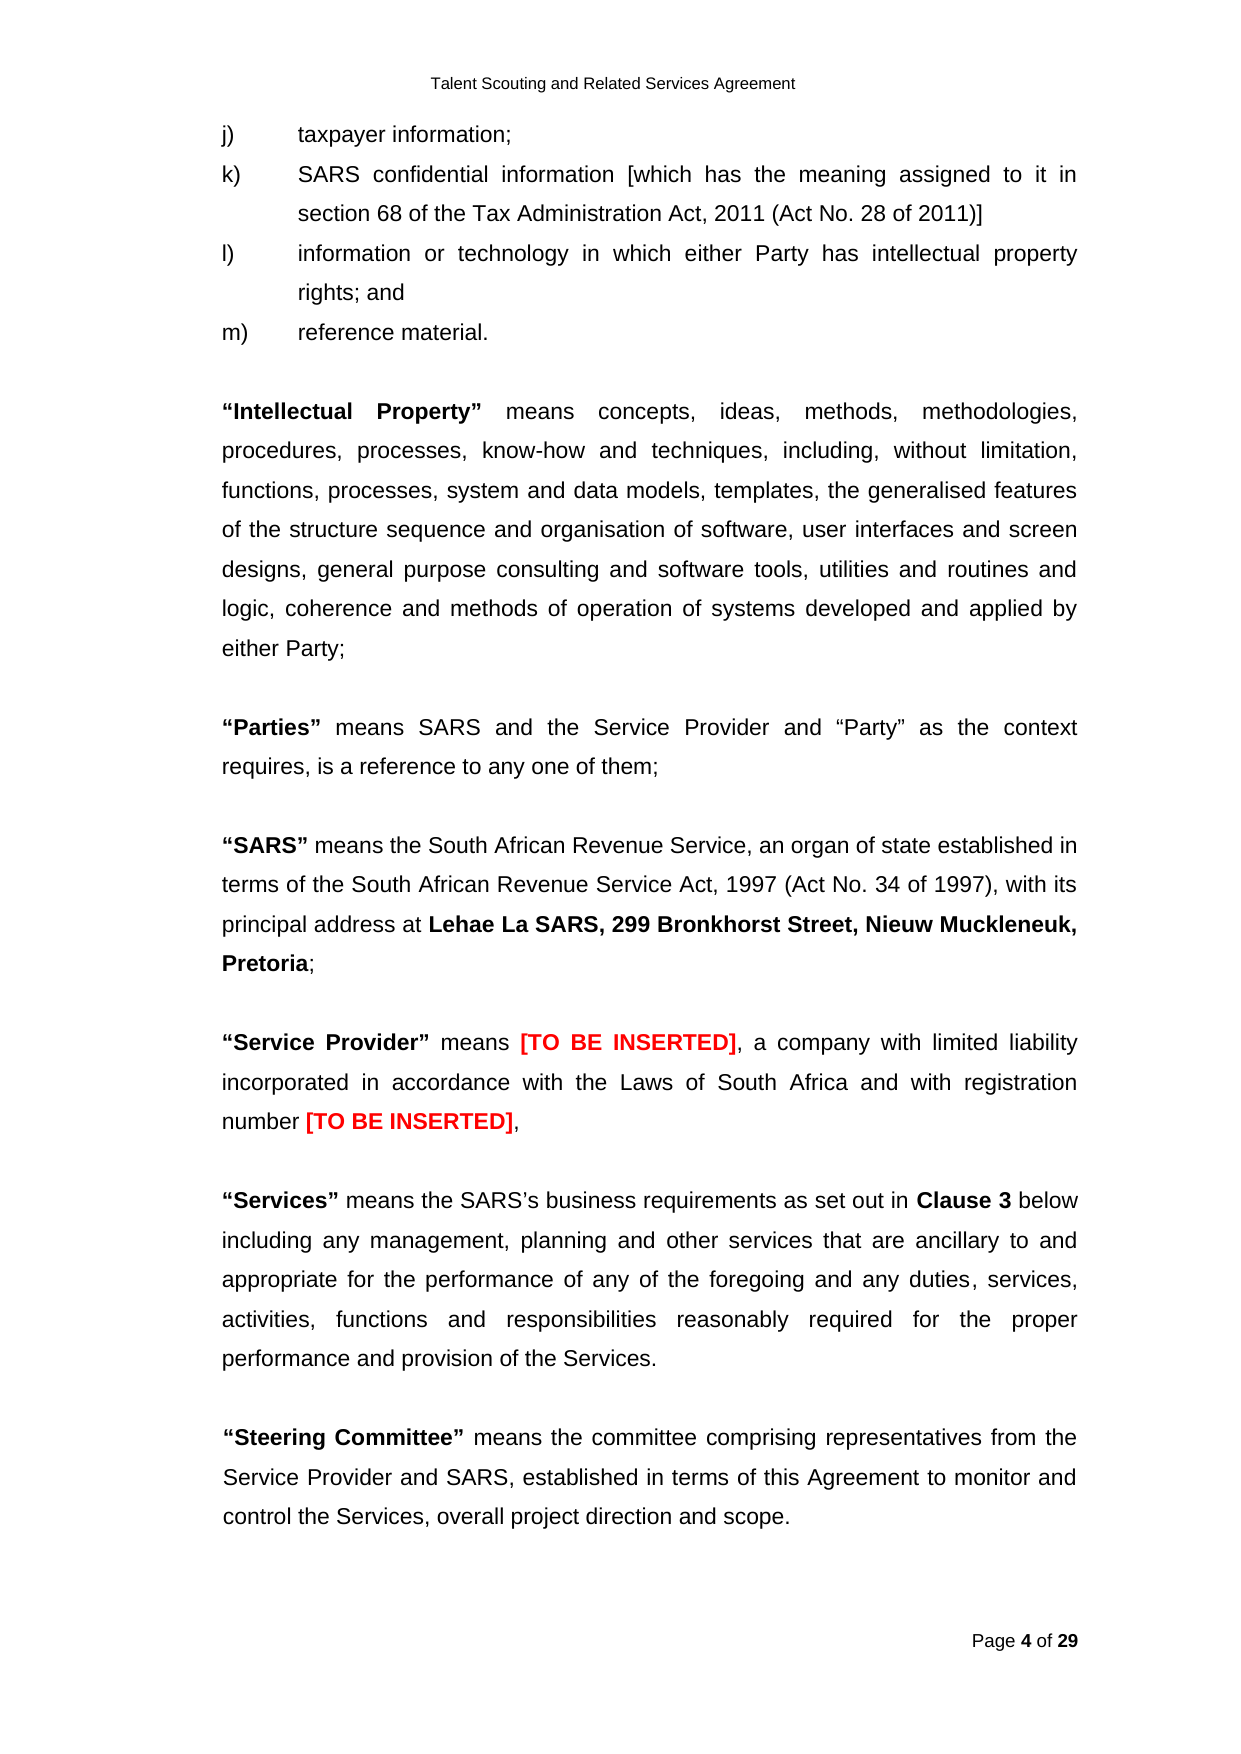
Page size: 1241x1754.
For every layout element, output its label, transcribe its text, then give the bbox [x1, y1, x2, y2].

list information or technology in which either Party has intellectual property rights; and [222, 240, 1078, 306]
list reference material. [222, 319, 1078, 345]
text “Steering Committee” means the committee comprising representatives from the Service Provider and SARS, established in terms of this Agreement to monitor and control the Services, overall project direction and scope. [223, 1424, 1078, 1529]
text “SARS” means the South African Revenue Service, an organ of state established in terms of the South African Revenue Service Act, 1997 (Act No. 34 of 1997), with its principal address at Lehae La SARS, 299 Bronkhorst Street, Nieuw Muckleneuk, Pretoria; [222, 832, 1078, 977]
text “Parties” means SARS and the Service Provider and “Party” as the context requires, is a reference to any one of them; [222, 713, 1078, 779]
text “Services” means the SARS’s business requirements as set out in Clause 3 below including any management, planning and other services that are ancillary to and appropriate for the performance of any of the foregoing and any duties, services, activities, functions and responsibilities reasonably required for the proper performance and provision of the Services. [222, 1187, 1078, 1372]
list SARS confidential information [which has the meaning assigned to it in section 68 of the Tax Administration Act, 2011 (Act No. 28 of 2011)] [222, 161, 1078, 227]
text “Intellectual Property” means concepts, ideas, methods, methodologies, procedures, processes, know-how and techniques, including, without limitation, functions, processes, system and data models, templates, the generalised features of the structure sequence and organisation of software, user interfaces and screen designs, general purpose consulting and software tools, utilities and routines and logic, coherence and methods of operation of systems developed and applied by either Party; [222, 398, 1078, 661]
text “Service Provider” means [TO BE INSERTED], a company with limited liability incorporated in accordance with the Laws of South Africa and with registration number [TO BE INSERTED], [222, 1029, 1078, 1135]
list taxpayer information; [222, 121, 1078, 148]
